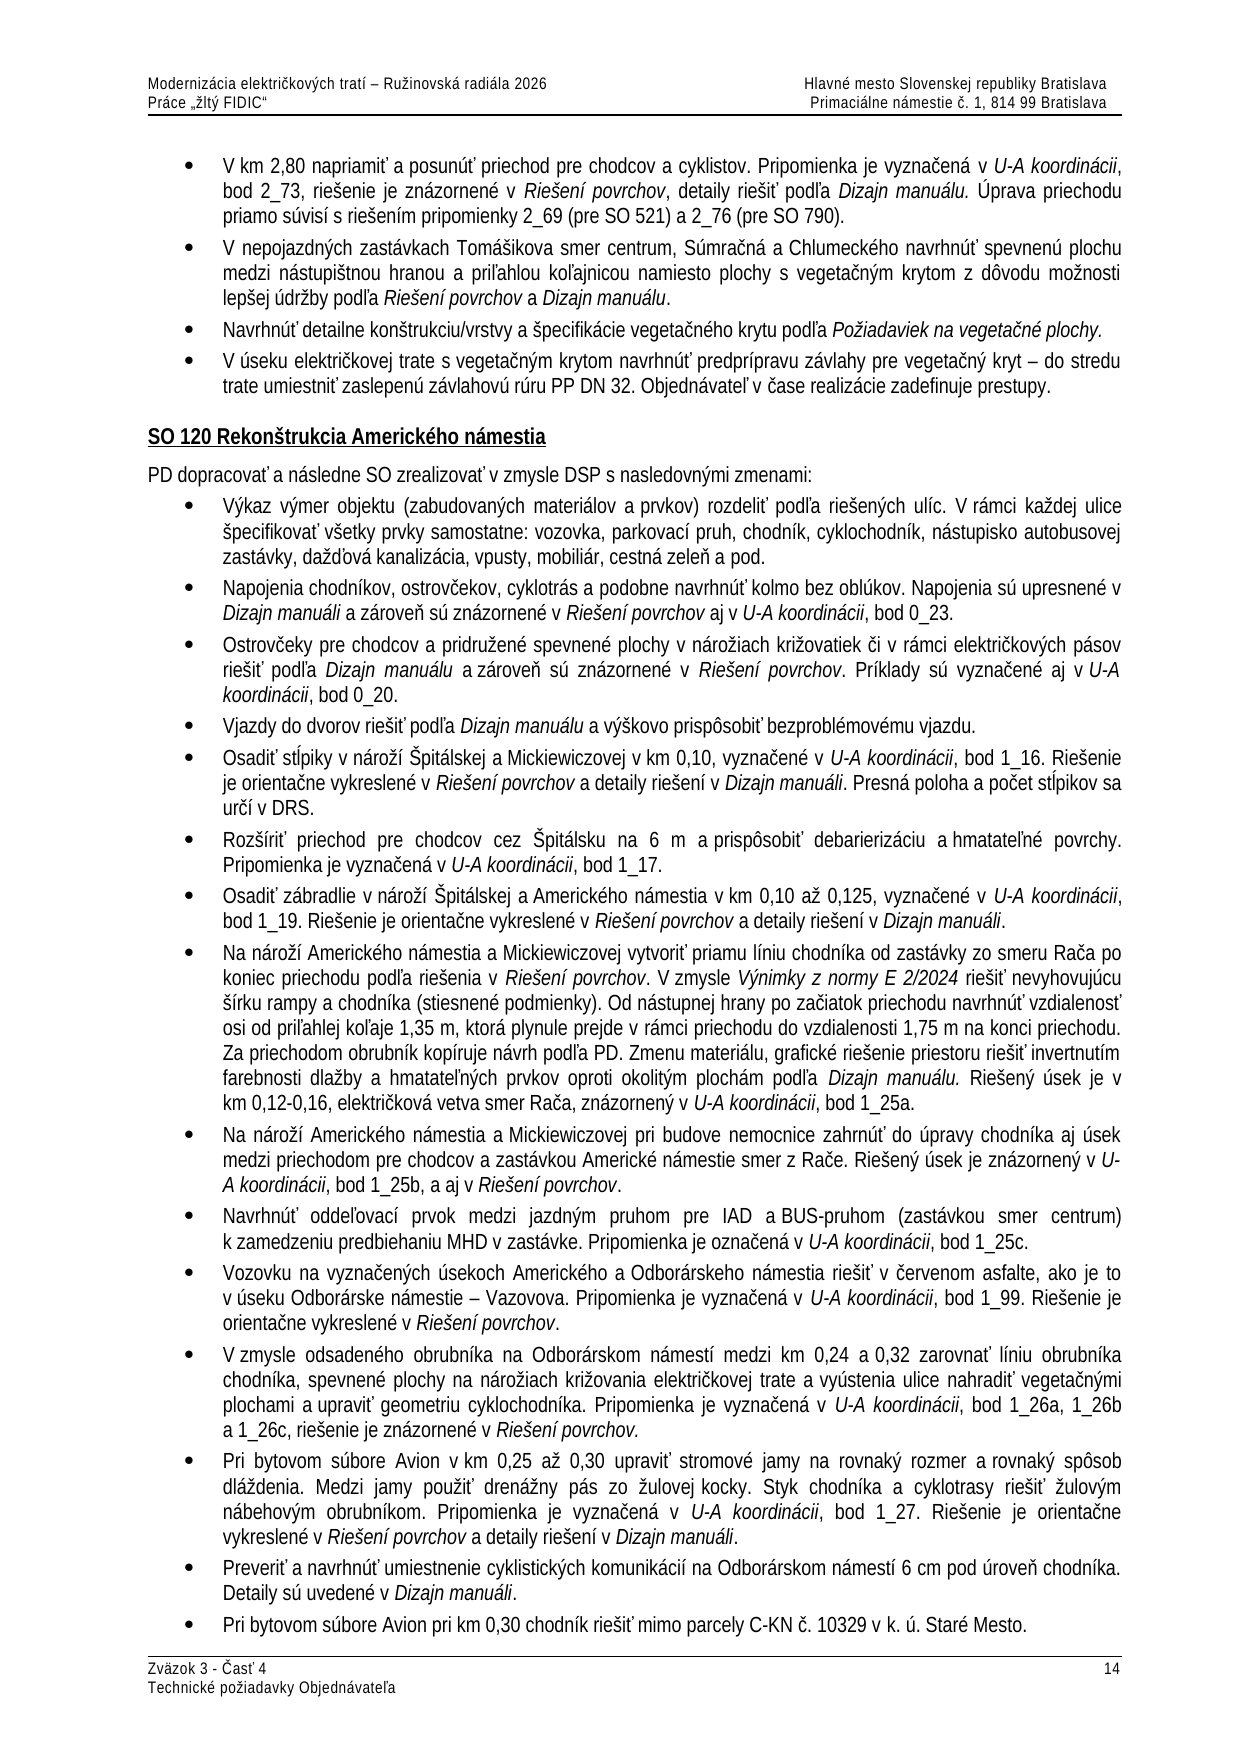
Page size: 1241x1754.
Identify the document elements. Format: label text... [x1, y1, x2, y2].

list Preveriť a navrhnúť umiestnenie cyklistických komunikácií na Odborárskom námestí 6 cm pod úroveň chodníka. Detaily sú uvedené v Dizajn manuáli. [185, 1555, 1122, 1605]
text Vozovku na vyznačených úsekoch Amerického a Odborárskeho námestia riešiť v červenom asfalte, ako je to v úseku Odborárske námestie – Vazovova. Pripomienka je vyznačená v U-A koordinácii, bod 1_99. Riešenie je orientačne vykreslené v Riešení povrchov. [185, 1260, 1122, 1335]
text Rozšíriť priechod pre chodcov cez Špitálsku na 6 m a prispôsobiť debarierizáciu a hmatateľné povrchy. Pripomienka je vyznačená v U-A koordinácii, bod 1_17. [185, 826, 1122, 877]
text V km 2,80 napriamiť a posunúť priechod pre chodcov a cyklistov. Pripomienka je vyznačená v U-A koordinácii, bod 2_73, riešenie je znázornené v Riešení povrchov, detaily riešiť podľa Dizajn manuálu. Úprava priechodu priamo súvisí s riešením pripomienky 2_69 (pre SO 521) a 2_76 (pre SO 790). [185, 153, 1122, 228]
text Osadiť zábradlie v nároží Špitálskej a Amerického námestia v km 0,10 až 0,125, vyznačené v U-A koordinácii, bod 1_19. Riešenie je orientačne vykreslené v Riešení povrchov a detaily riešení v Dizajn manuáli. [185, 883, 1122, 933]
text Vjazdy do dvorov riešiť podľa Dizajn manuálu a výškovo prispôsobiť bezproblémovému vjazdu. [185, 713, 1122, 738]
text V úseku električkovej trate s vegetačným krytom navrhnúť predprípravu závlahy pre vegetačný kryt – do stredu trate umiestniť zaslepenú závlahovú rúru PP DN 32. Objednávateľ v čase realizácie zadefinuje prestupy. [185, 348, 1122, 398]
subtitle SO 120 Rekonštrukcia Amerického námestia [148, 423, 1122, 449]
text Ostrovčeky pre chodcov a pridružené spevnené plochy v nárožiach križovatiek či v rámci električkových pásov riešiť podľa Dizajn manuálu a zároveň sú znázornené v Riešení povrchov. Príklady sú vyznačené aj v U-A koordinácii, bod 0_20. [185, 632, 1122, 707]
list V zmysle odsadeného obrubníka na Odborárskom námestí medzi km 0,24 a 0,32 zarovnať líniu obrubníka chodníka, spevnené plochy na nárožiach križovania električkovej trate a vyústenia ulice nahradiť vegetačnými plochami a upraviť geometriu cyklochodníka. Pripomienka je vyznačená v U-A koordinácii, bod 1_26a, 1_26b a 1_26c, riešenie je znázornené v Riešení povrchov. [185, 1342, 1122, 1442]
text Výkaz výmer objektu (zabudovaných materiálov a prvkov) rozdeliť podľa riešených ulíc. V rámci každej ulice špecifikovať všetky prvky samostatne: vozovka, parkovací pruh, chodník, cyklochodník, nástupisko autobusovej zastávky, dažďová kanalizácia, vpusty, mobiliár, cestná zeleň a pod. [185, 493, 1122, 569]
text PD dopracovať a následne SO zrealizovať v zmysle DSP s nasledovnými zmenami: [148, 462, 1122, 487]
text Na nároží Amerického námestia a Mickiewiczovej vytvoriť priamu líniu chodníka od zastávky zo smeru Rača po koniec priechodu podľa riešenia v Riešení povrchov. V zmysle Výnimky z normy E 2/2024 riešiť nevyhovujúcu šírku rampy a chodníka (stiesnené podmienky). Od nástupnej hrany po začiatok priechodu navrhnúť vzdialenosť osi od priľahlej koľaje 1,35 m, ktorá plynule prejde v rámci priechodu do vzdialenosti 1,75 m na konci priechodu. Za priechodom obrubník kopíruje návrh podľa PD. Zmenu materiálu, grafické riešenie priestoru riešiť invertnutím farebnosti dlažby a hmatateľných prvkov oproti okolitým plochám podľa Dizajn manuálu. Riešený úsek je v km 0,12-0,16, električková vetva smer Rača, znázornený v U-A koordinácii, bod 1_25a. [185, 939, 1122, 1115]
list Pri bytovom súbore Avion v km 0,25 až 0,30 upraviť stromové jamy na rovnaký rozmer a rovnaký spôsob dláždenia. Medzi jamy použiť drenážny pás zo žulovej kocky. Styk chodníka a cyklotrasy riešiť žulovým nábehovým obrubníkom. Pripomienka je vyznačená v U-A koordinácii, bod 1_27. Riešenie je orientačne vykreslené v Riešení povrchov a detaily riešení v Dizajn manuáli. [185, 1448, 1122, 1549]
text Osadiť stĺpiky v nároží Špitálskej a Mickiewiczovej v km 0,10, vyznačené v U-A koordinácii, bod 1_16. Riešenie je orientačne vykreslené v Riešení povrchov a detaily riešení v Dizajn manuáli. Presná poloha a počet stĺpikov sa určí v DRS. [185, 745, 1122, 820]
text Navrhnúť detailne konštrukciu/vrstvy a špecifikácie vegetačného krytu podľa Požiadaviek na vegetačné plochy. [185, 316, 1122, 342]
text Navrhnúť oddeľovací prvok medzi jazdným pruhom pre IAD a BUS-pruhom (zastávkou smer centrum) k zamedzeniu predbiehaniu MHD v zastávke. Pripomienka je označená v U-A koordinácii, bod 1_25c. [185, 1203, 1122, 1254]
text Na nároží Amerického námestia a Mickiewiczovej pri budove nemocnice zahrnúť do úpravy chodníka aj úsek medzi priechodom pre chodcov a zastávkou Americké námestie smer z Rače. Riešený úsek je znázornený v U-A koordinácii, bod 1_25b, a aj v Riešení povrchov. [185, 1122, 1122, 1197]
text Napojenia chodníkov, ostrovčekov, cyklotrás a podobne navrhnúť kolmo bez oblúkov. Napojenia sú upresnené v Dizajn manuáli a zároveň sú znázornené v Riešení povrchov aj v U-A koordinácii, bod 0_23. [185, 575, 1122, 625]
text V nepojazdných zastávkach Tomášikova smer centrum, Súmračná a Chlumeckého navrhnúť spevnenú plochu medzi nástupištnou hranou a priľahlou koľajnicou namiesto plochy s vegetačným krytom z dôvodu možnosti lepšej údržby podľa Riešení povrchov a Dizajn manuálu. [185, 235, 1122, 310]
list Pri bytovom súbore Avion pri km 0,30 chodník riešiť mimo parcely C-KN č. 10329 v k. ú. Staré Mesto. [185, 1612, 1122, 1637]
